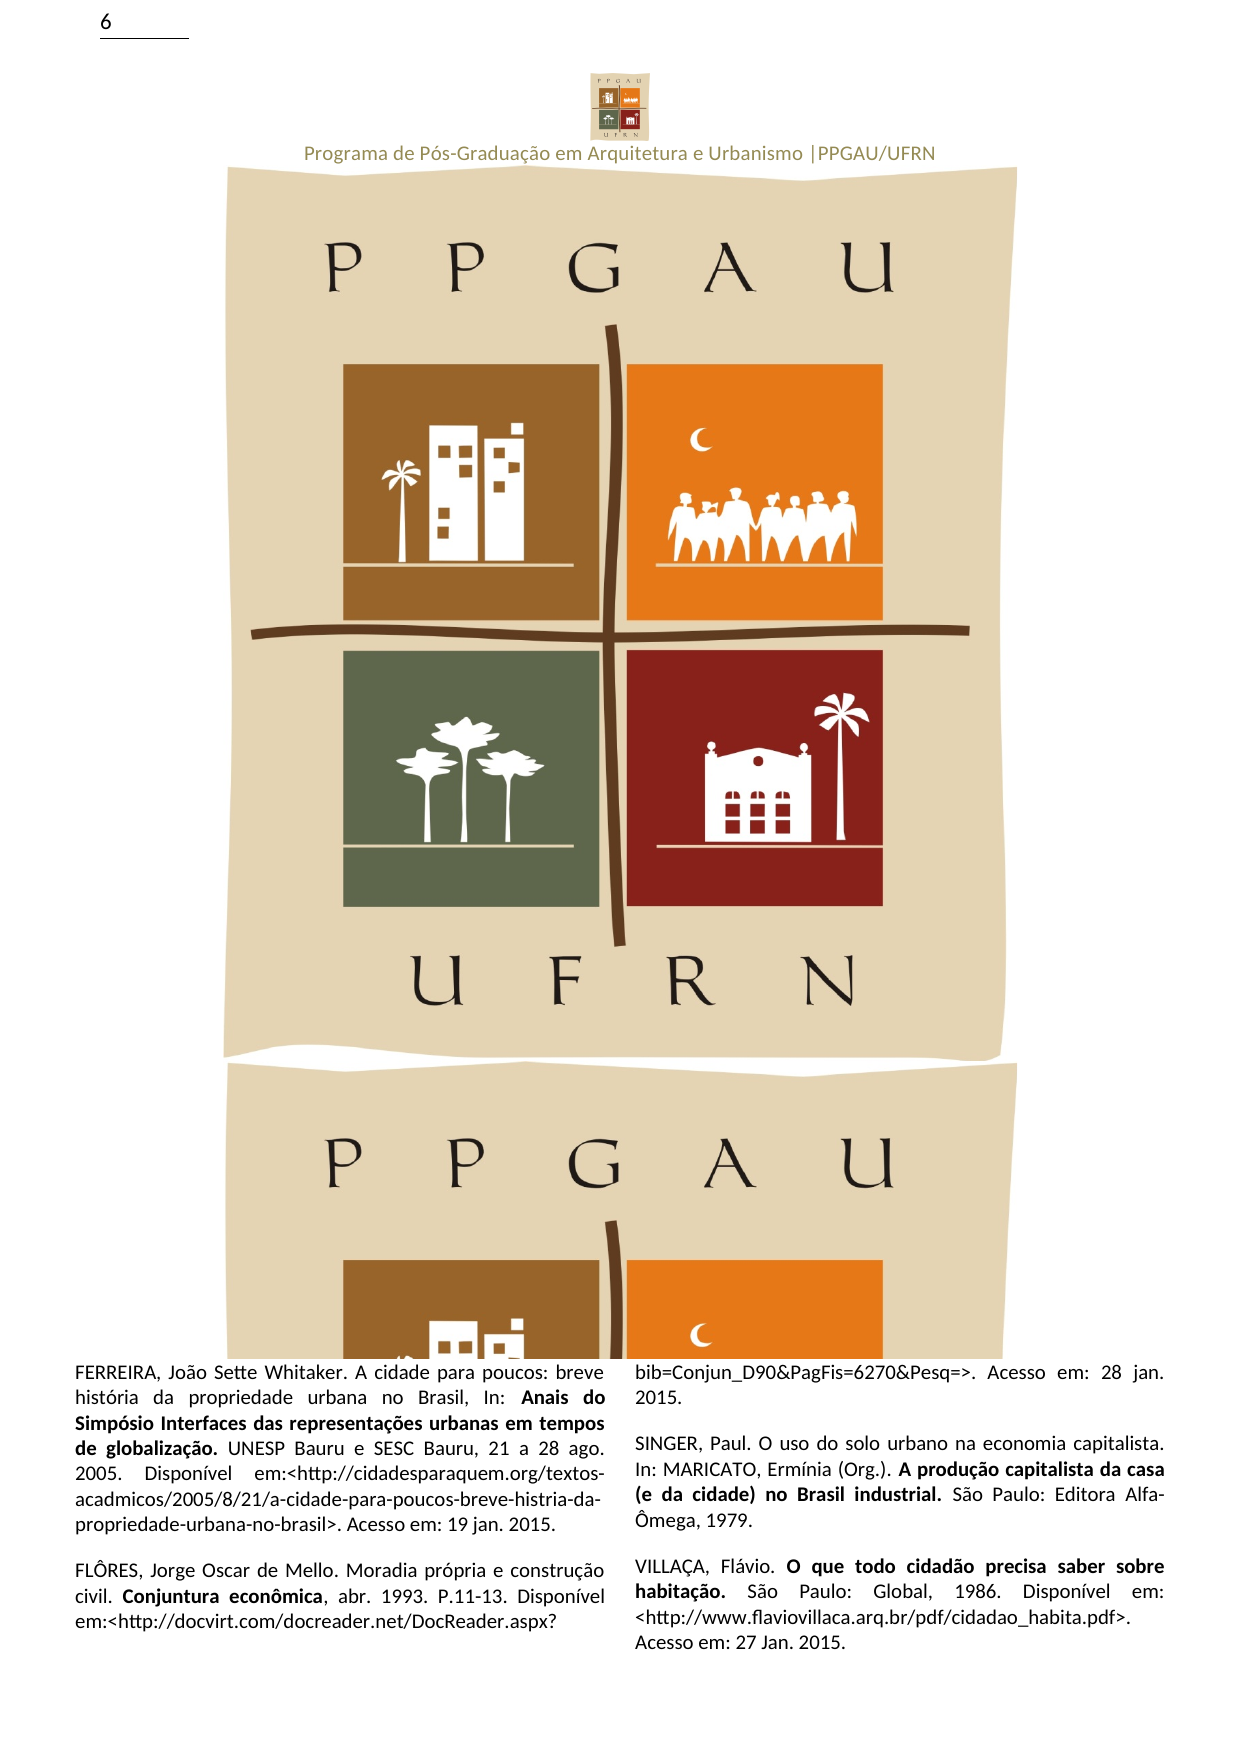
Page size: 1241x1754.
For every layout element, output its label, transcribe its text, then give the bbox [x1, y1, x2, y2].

text FLÔRES, Jorge Oscar de Mello. Moradia própria e construção civil. Conjuntura econômica, abr. 1993. P.11-13. Disponível em:<http://docvirt.com/docreader.net/DocReader.aspx?bib=Conjun_D90&PagFis=6270&Pesq=>. Acesso em: 28 jan. 2015. [75, 1558, 605, 1634]
picture [223, 165, 1018, 1359]
picture [590, 73, 650, 141]
text VILLAÇA, Flávio. O que todo cidadão precisa saber sobre habitação. São Paulo: Global, 1986. Disponível em: <http://www.flaviovillaca.arq.br/pdf/cidadao_habita.pdf>. Acesso em: 27 Jan. 2015. [635, 1553, 1165, 1655]
text FERREIRA, João Sette Whitaker. A cidade para poucos: breve história da propriedade urbana no Brasil, In: Anais do Simpósio Interfaces das representações urbanas em tempos de globalização. UNESP Bauru e SESC Bauru, 21 a 28 ago. 2005. Disponível em:<http://cidadesparaquem.org/textos-acadmicos/2005/8/21/a-cidade-para-poucos-breve-histria-da-propriedade-urbana-no-brasil>. Acesso em: 19 jan. 2015. [75, 1359, 605, 1537]
text FLÔRES, Jorge Oscar de Mello. Moradia própria e construção civil. Conjuntura econômica, abr. 1993. P.11-13. Disponível em:<http://docvirt.com/docreader.net/DocReader.aspx?bib=Conjun_D90&PagFis=6270&Pesq=>. Acesso em: 28 jan. 2015. [635, 1359, 1165, 1410]
text SINGER, Paul. O uso do solo urbano na economia capitalista. In: MARICATO, Ermínia (Org.). A produção capitalista da casa (e da cidade) no Brasil industrial. São Paulo: Editora Alfa-Ômega, 1979. [635, 1431, 1165, 1532]
